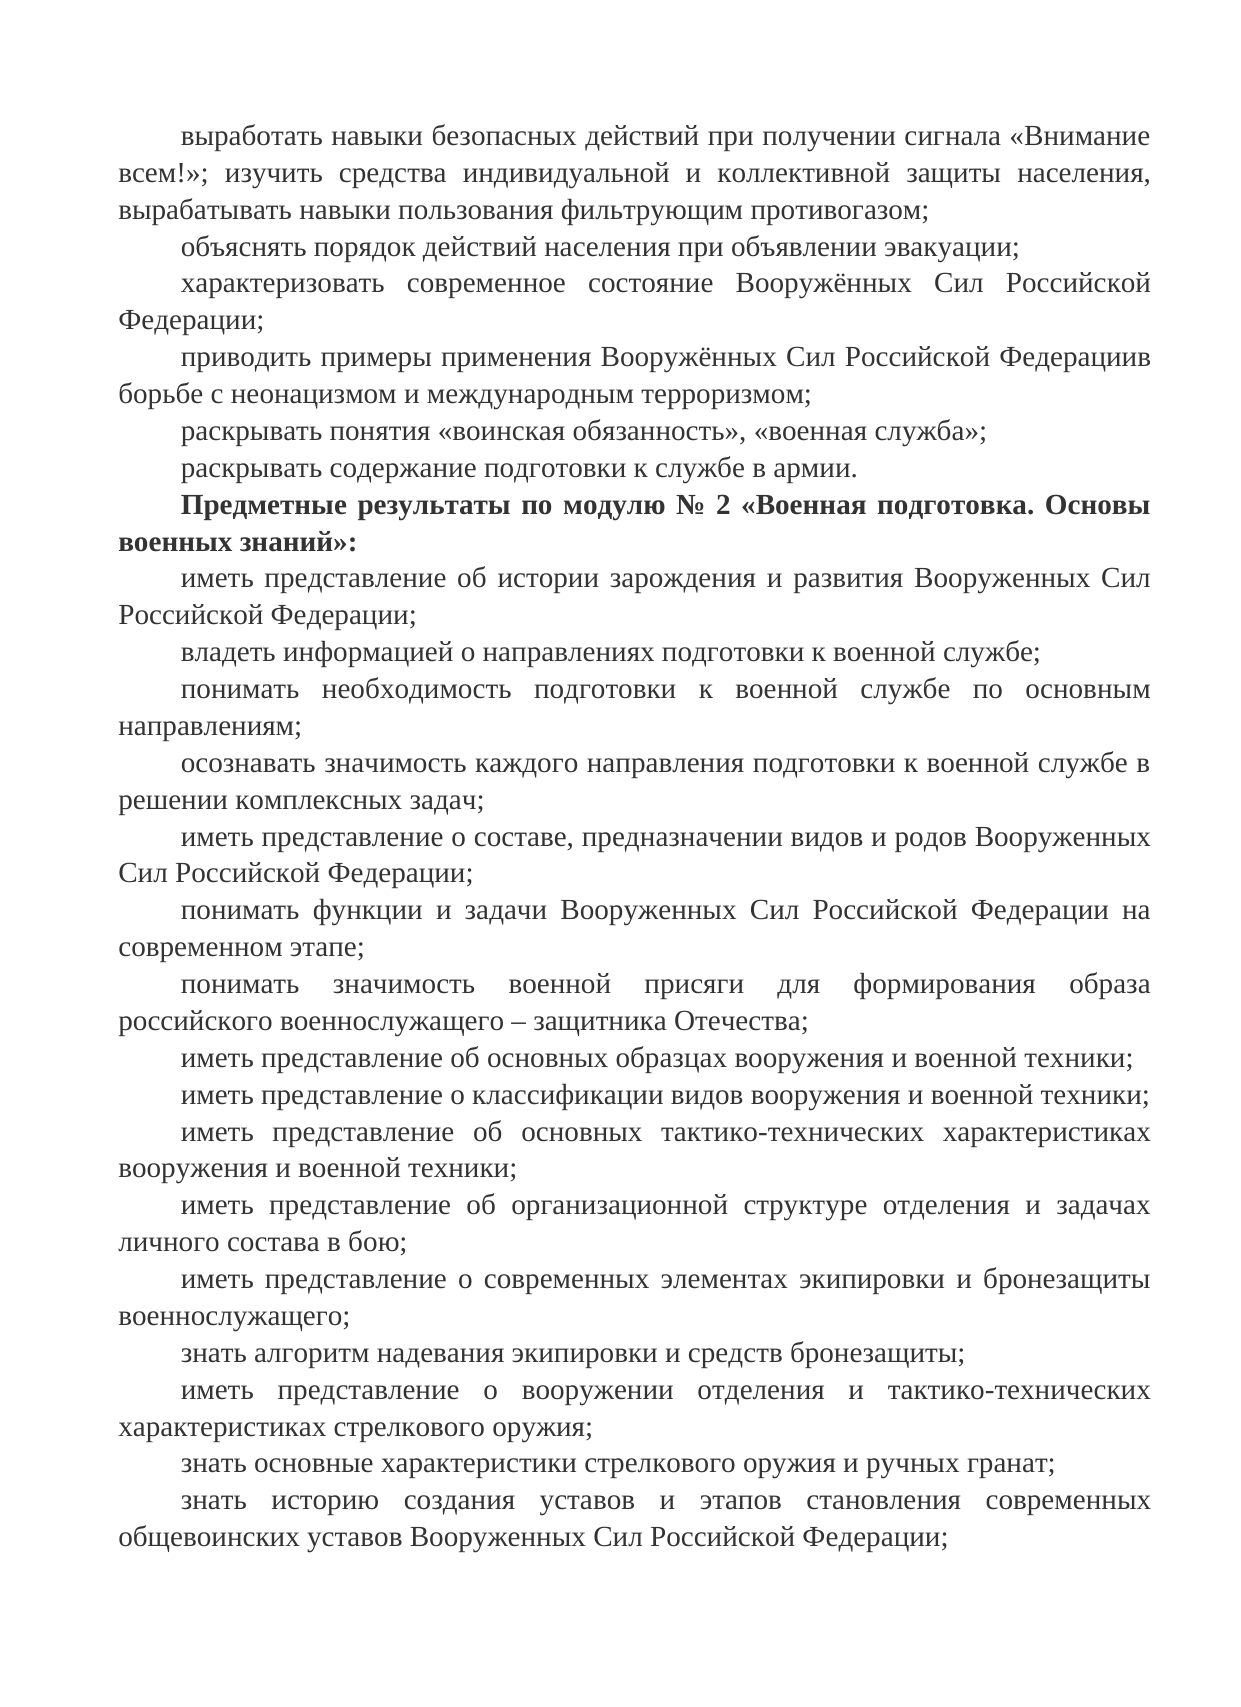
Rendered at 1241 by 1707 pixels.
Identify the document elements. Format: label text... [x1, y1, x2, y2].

text раскрывать понятия «воинская обязанность», «военная служба»; [118, 413, 1152, 447]
text осознавать значимость каждого направления подготовки к военной службе в решении комплексных задач; [118, 745, 1152, 815]
text понимать необходимость подготовки к военной службе по основным направлениям; [118, 671, 1152, 742]
text раскрывать содержание подготовки к службе в армии. [118, 450, 1152, 483]
text приводить примеры применения Вооружённых Сил Российской Федерациив борьбе с неонацизмом и международным терроризмом; [118, 339, 1152, 410]
text иметь представление об истории зарождения и развития Вооруженных Сил Российской Федерации; [118, 561, 1152, 631]
text иметь представление о составе, предназначении видов и родов Вооруженных Сил Российской Федерации; [118, 819, 1152, 889]
text объяснять порядок действий населения при объявлении эвакуации; [118, 229, 1152, 262]
text понимать функции и задачи Вооруженных Сил Российской Федерации на современном этапе; [118, 892, 1152, 963]
text иметь представление о современных элементах экипировки и бронезащиты военнослужащего; [118, 1261, 1152, 1332]
text знать алгоритм надевания экипировки и средств бронезащиты; [118, 1335, 1152, 1368]
text иметь представление о вооружении отделения и тактико-технических характеристиках стрелкового оружия; [118, 1372, 1152, 1442]
text понимать значимость военной присяги для формирования образа российского военнослужащего – защитника Отечества; [118, 966, 1152, 1037]
text иметь представление об основных образцах вооружения и военной техники; [118, 1040, 1152, 1073]
text знать основные характеристики стрелкового оружия и ручных гранат; [118, 1446, 1152, 1479]
text выработать навыки безопасных действий при получении сигнала «Внимание всем!»; изучить средства индивидуальной и коллективной защиты населения, вырабатывать навыки пользования фильтрующим противогазом; [118, 118, 1152, 225]
text Предметные результаты по модулю № 2 «Военная подготовка. Основы военных знаний»: [118, 487, 1152, 557]
text знать историю создания уставов и этапов становления современных общевоинских уставов Вооруженных Сил Российской Федерации; [118, 1482, 1152, 1553]
text иметь представление о классификации видов вооружения и военной техники; [118, 1077, 1152, 1110]
text иметь представление об основных тактико-технических характеристиках вооружения и военной техники; [118, 1114, 1152, 1184]
text характеризовать современное состояние Вооружённых Сил Российской Федерации; [118, 266, 1152, 336]
text владеть информацией о направлениях подготовки к военной службе; [118, 634, 1152, 668]
text иметь представление об организационной структуре отделения и задачах личного состава в бою; [118, 1187, 1152, 1258]
